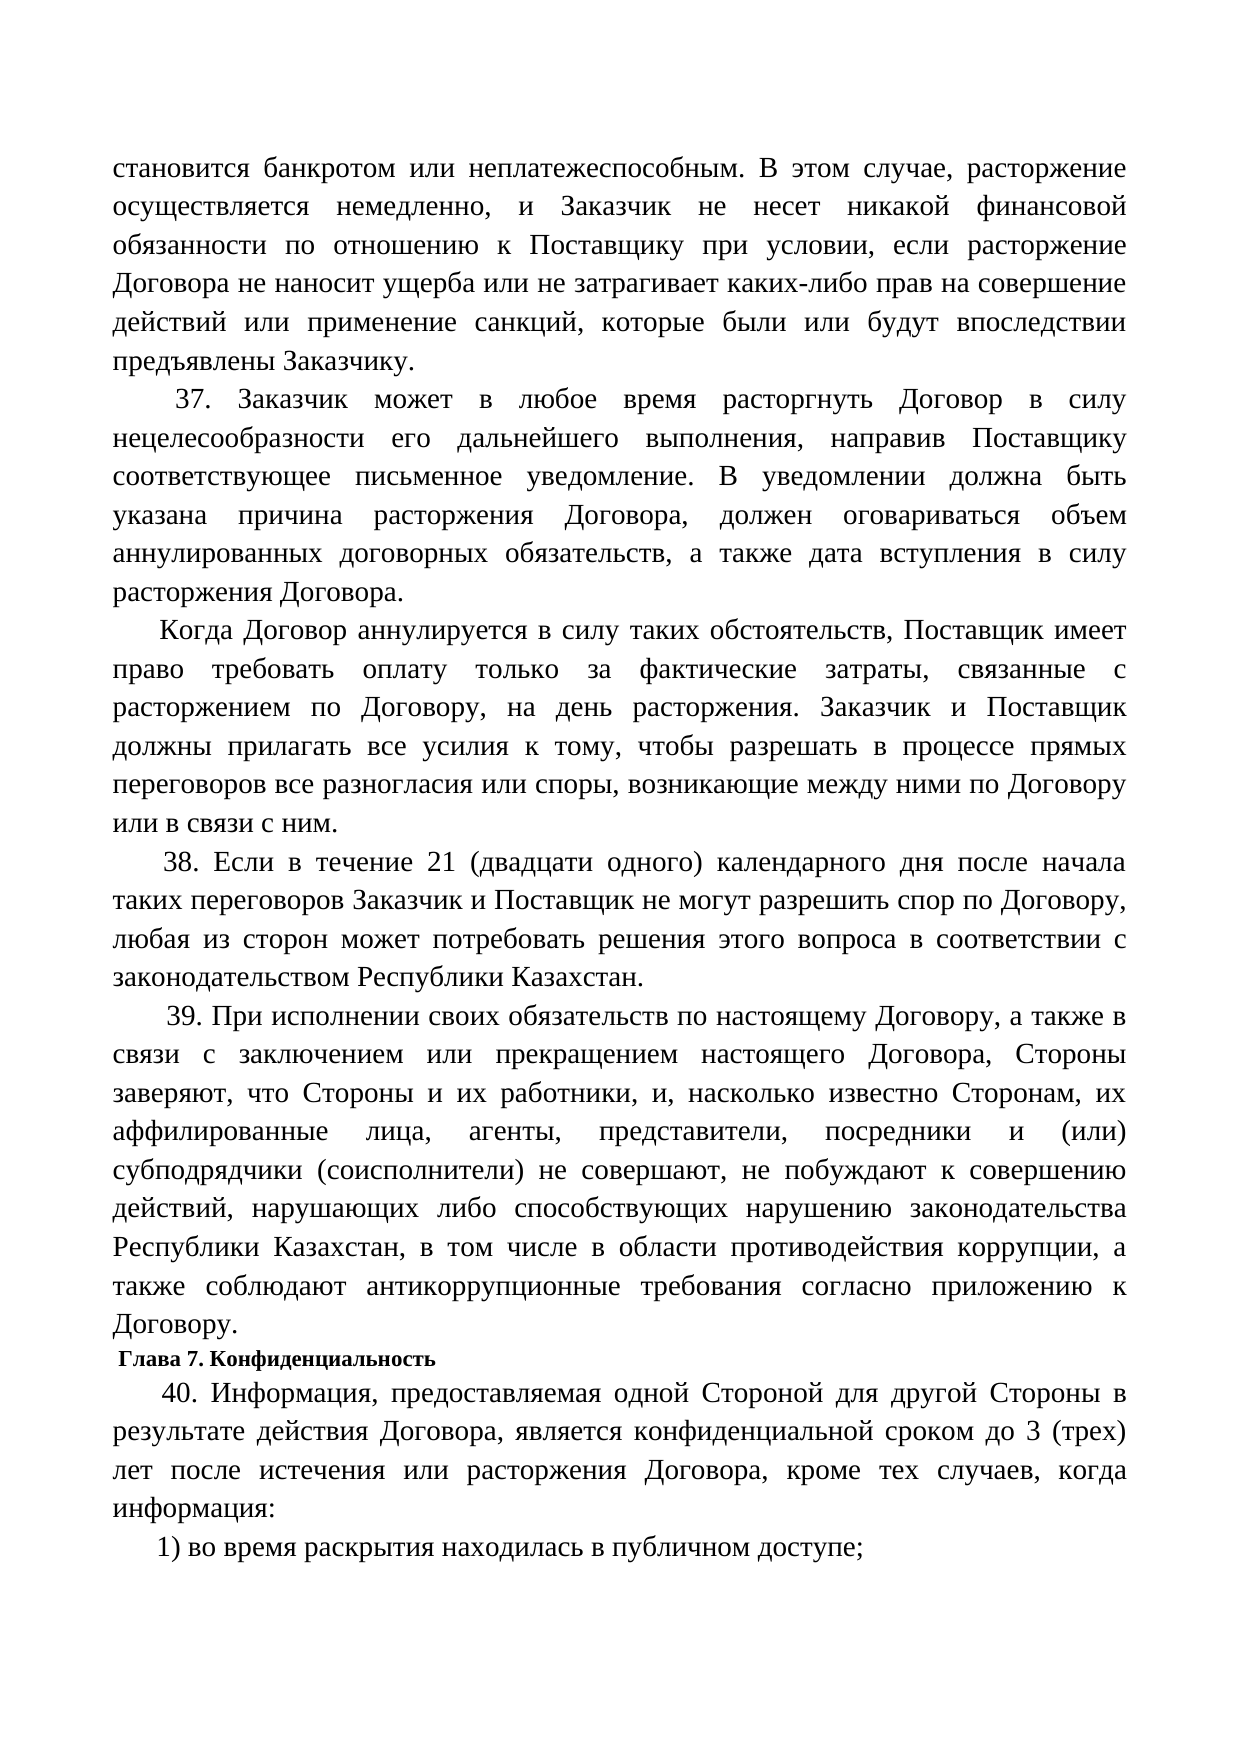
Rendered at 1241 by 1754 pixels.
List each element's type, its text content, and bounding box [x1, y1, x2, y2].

text 37. Заказчик может в любое время расторгнуть Договор в силу нецелесообразности его дальнейшего выполнения, направив Поставщику соответствующее письменное уведомление. В уведомлении должна быть указана причина расторжения Договора, должен оговариваться объем аннулированных договорных обязательств, а также дата вступления в силу расторжения Договора. [112, 381, 1128, 607]
text 40. Информация, предоставляемая одной Стороной для другой Стороны в результате действия Договора, является конфиденциальной сроком до 3 (трех) лет после истечения или расторжения Договора, кроме тех случаев, когда информация: [112, 1375, 1128, 1524]
text 38. Если в течение 21 (двадцати одного) календарного дня после начала таких переговоров Заказчик и Поставщик не могут разрешить спор по Договору, любая из сторон может потребовать решения этого вопроса в соответствии с законодательством Республики Казахстан. [112, 844, 1128, 993]
text 1) во время раскрытия находилась в публичном доступе; [112, 1529, 1128, 1563]
text 39. При исполнении своих обязательств по настоящему Договору, а также в связи с заключением или прекращением настоящего Договора, Стороны заверяют, что Стороны и их работники, и, насколько известно Сторонам, их аффилированные лица, агенты, представители, посредники и (или) субподрядчики (соисполнители) не совершают, не побуждают к совершению действий, нарушающих либо способствующих нарушению законодательства Республики Казахстан, в том числе в области противодействия коррупции, а также соблюдают антикоррупционные требования согласно приложению к Договору. [112, 998, 1128, 1340]
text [112, 150, 1128, 376]
text Глава 7. Конфиденциальность [112, 1345, 1128, 1371]
text Когда Договор аннулируется в силу таких обстоятельств, Поставщик имеет право требовать оплату только за фактические затраты, связанные с расторжением по Договору, на день расторжения. Заказчик и Поставщик должны прилагать все усилия к тому, чтобы разрешать в процессе прямых переговоров все разногласия или споры, возникающие между ними по Договору или в связи с ним. [112, 612, 1128, 839]
